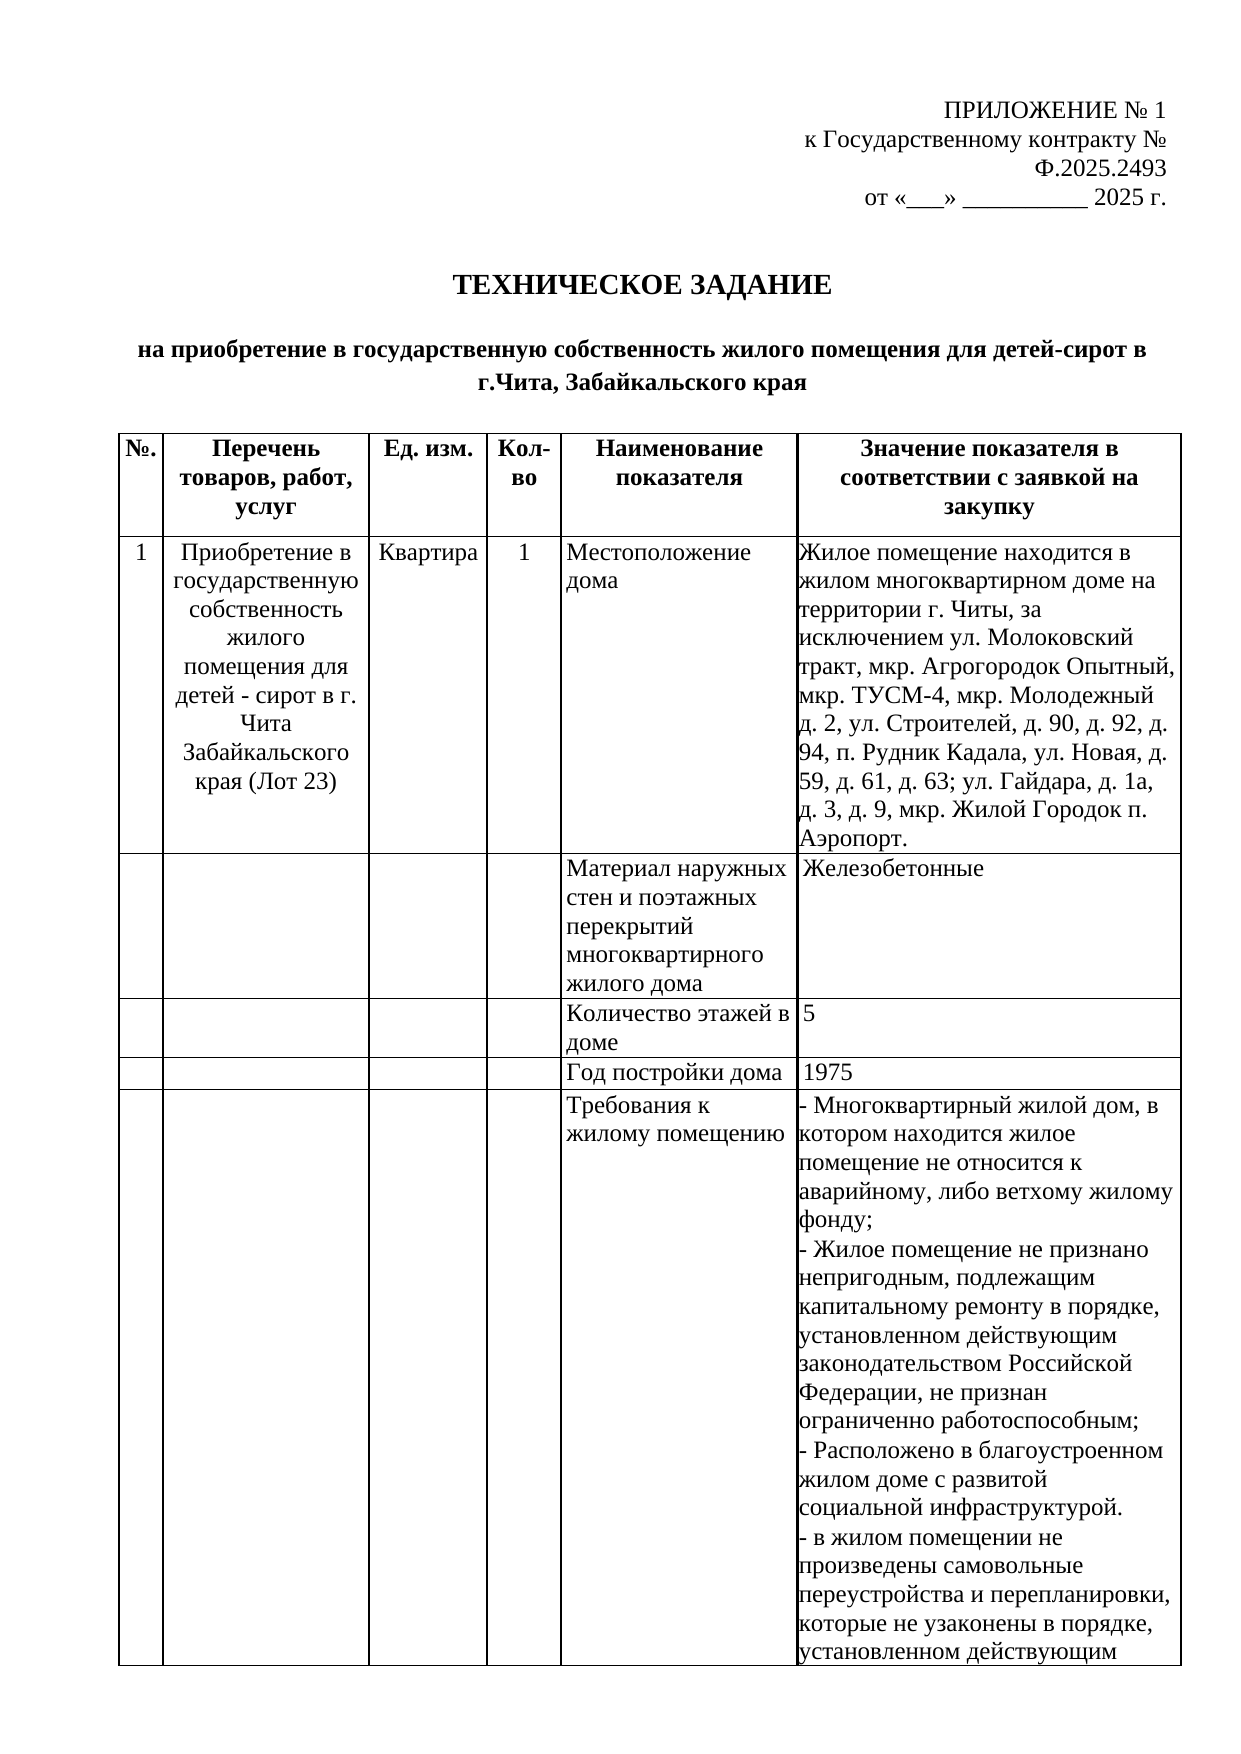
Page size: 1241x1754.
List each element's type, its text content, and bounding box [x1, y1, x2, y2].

table_cell Количество этажей в доме [562, 999, 796, 1057]
table_cell [164, 854, 368, 998]
table_header Перечень товаров, работ, услуг [164, 434, 368, 536]
table_cell [370, 1058, 486, 1089]
table_cell [120, 999, 162, 1057]
table_header Кол-во [488, 434, 560, 536]
table_header Ед. изм. [370, 434, 486, 536]
table_header Значение показателя в соответствии с заявкой на закупку [799, 434, 1180, 536]
table_cell Жилое помещение находится в жилом многоквартирном доме на территории г. Читы, за исключением ул. Молоковский тракт, мкр. Агрогородок Опытный, мкр. ТУСМ-4, мкр. Молодежный д. 2, ул. Строителей, д. 90, д. 92, д. 94, п. Рудник Кадала, ул. Новая, д. 59, д. 61, д. 63; ул. Гайдара, д. 1а, д. 3, д. 9, мкр. Жилой Городок п. Аэропорт. [799, 537, 1180, 853]
text ПРИЛОЖЕНИЕ № 1 [679, 95, 1167, 124]
table_cell [488, 1058, 560, 1089]
text на приобретение в государственную собственность жилого помещения для детей-сирот в г.Чита, Забайкальского края [118, 334, 1167, 396]
table_cell Местоположение дома [562, 537, 796, 853]
table_cell Квартира [370, 537, 486, 853]
table_cell 1975 [799, 1058, 1180, 1089]
table_cell Приобретение в государственную собственность жилого помещения для детей - сирот в г. Чита Забайкальского края (Лот 23) [164, 537, 368, 853]
table_cell [488, 999, 560, 1057]
table_cell [370, 1090, 486, 1665]
text от «___» __________ 2025 г. [679, 182, 1167, 210]
table_header №. [120, 434, 162, 536]
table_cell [799, 1090, 1180, 1665]
table_cell [164, 1058, 368, 1089]
table_cell [164, 1090, 368, 1665]
table_cell [120, 1058, 162, 1089]
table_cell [562, 1090, 796, 1665]
table_cell 1 [488, 537, 560, 853]
table_cell [370, 999, 486, 1057]
table_cell Железобетонные [799, 854, 1180, 998]
table_header Наименование показателя [562, 434, 796, 536]
table_cell 5 [799, 999, 1180, 1057]
table_cell [120, 1090, 162, 1665]
table_cell Материал наружных стен и поэтажных перекрытий многоквартирного жилого дома [562, 854, 796, 998]
table_cell [488, 854, 560, 998]
text ТЕХНИЧЕСКОЕ ЗАДАНИЕ [118, 267, 1167, 300]
table_cell [488, 1090, 560, 1665]
table_cell Год постройки дома [562, 1058, 796, 1089]
table_cell [370, 854, 486, 998]
table_cell [120, 854, 162, 998]
table_cell [164, 999, 368, 1057]
text к Государственному контракту № Ф.2025.2493 [679, 124, 1167, 182]
table_cell 1 [120, 537, 162, 853]
